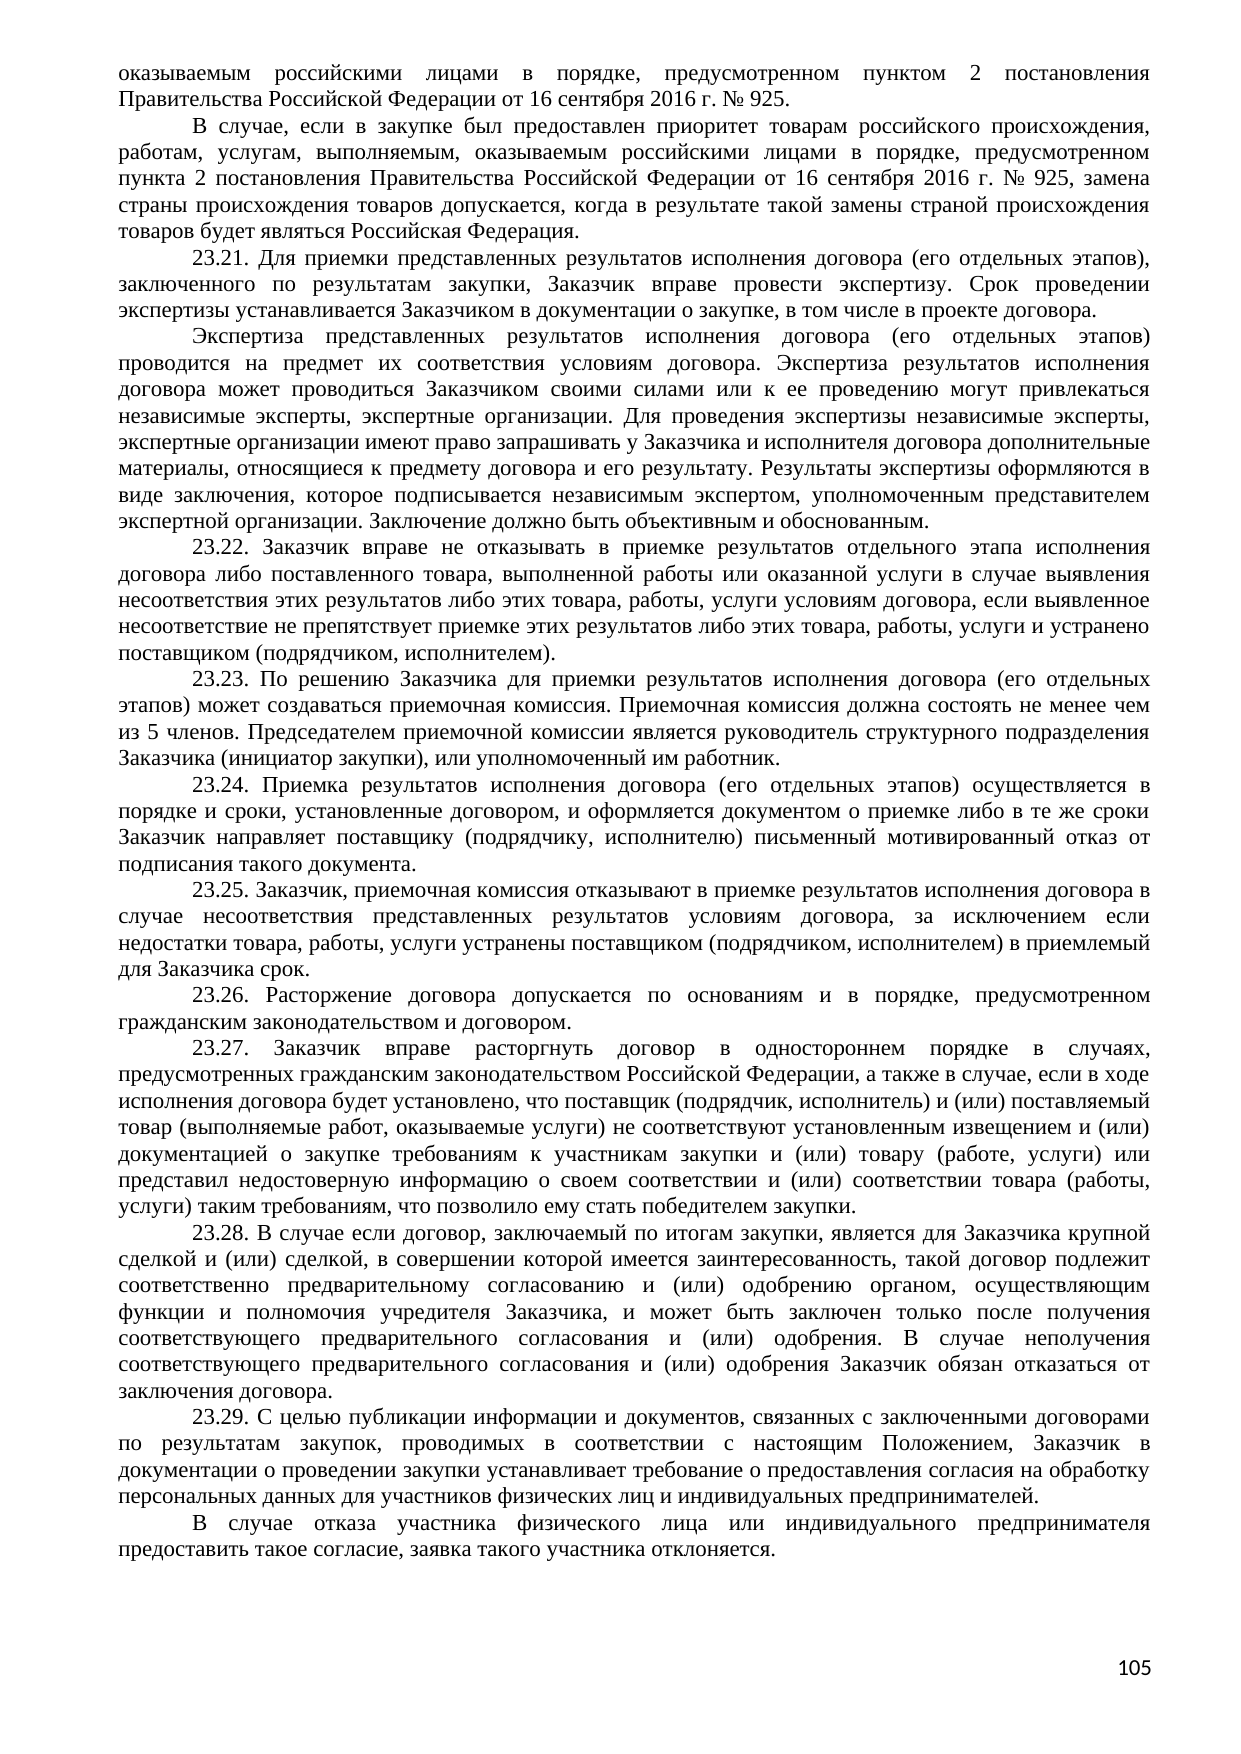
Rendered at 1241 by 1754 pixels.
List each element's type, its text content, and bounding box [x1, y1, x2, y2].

text В случае отказа участника физического лица или индивидуального предпринимателя предоставить такое согласие, заявка такого участника отклоняется. [118, 1508, 1152, 1561]
text 23.24. Приемка результатов исполнения договора (его отдельных этапов) осуществляется в порядке и сроки, установленные договором, и оформляется документом о приемке либо в те же сроки Заказчик направляет поставщику (подрядчику, исполнителю) письменный мотивированный отказ от подписания такого документа. [118, 771, 1152, 876]
text 23.28. В случае если договор, заключаемый по итогам закупки, является для Заказчика крупной сделкой и (или) сделкой, в совершении которой имеется заинтересованность, такой договор подлежит соответственно предварительному согласованию и (или) одобрению органом, осуществляющим функции и полномочия учредителя Заказчика, и может быть заключен только после получения соответствующего предварительного согласования и (или) одобрения. В случае неполучения соответствующего предварительного согласования и (или) одобрения Заказчик обязан отказаться от заключения договора. [118, 1219, 1152, 1403]
text 23.27. Заказчик вправе расторгнуть договор в одностороннем порядке в случаях, предусмотренных гражданским законодательством Российской Федерации, а также в случае, если в ходе исполнения договора будет установлено, что поставщик (подрядчик, исполнитель) и (или) поставляемый товар (выполняемые работ, оказываемые услуги) не соответствуют установленным извещением и (или) документацией о закупке требованиям к участникам закупки и (или) товару (работе, услуги) или представил недостоверную информацию о своем соответствии и (или) соответствии товара (работы, услуги) таким требованиям, что позволило ему стать победителем закупки. [118, 1034, 1152, 1219]
text В случае, если в закупке был предоставлен приоритет товарам российского происхождения, работам, услугам, выполняемым, оказываемым российскими лицами в порядке, предусмотренном пункта 2 постановления Правительства Российской Федерации от 16 сентября 2016 г. № 925, замена страны происхождения товаров допускается, когда в результате такой замены страной происхождения товаров будет являться Российская Федерация. [118, 112, 1152, 243]
text 23.26. Расторжение договора допускается по основаниям и в порядке, предусмотренном гражданским законодательством и договором. [118, 981, 1152, 1034]
text 23.21. Для приемки представленных результатов исполнения договора (его отдельных этапов), заключенного по результатам закупки, Заказчик вправе провести экспертизу. Срок проведении экспертизы устанавливается Заказчиком в документации о закупке, в том числе в проекте договора. [118, 243, 1152, 323]
text Экспертиза представленных результатов исполнения договора (его отдельных этапов) проводится на предмет их соответствия условиям договора. Экспертиза результатов исполнения договора может проводиться Заказчиком своими силами или к ее проведению могут привлекаться независимые эксперты, экспертные организации. Для проведения экспертизы независимые эксперты, экспертные организации имеют право запрашивать у Заказчика и исполнителя договора дополнительные материалы, относящиеся к предмету договора и его результату. Результаты экспертизы оформляются в виде заключения, которое подписывается независимым экспертом, уполномоченным представителем экспертной организации. Заключение должно быть объективным и обоснованным. [118, 323, 1152, 533]
text 23.29. С целью публикации информации и документов, связанных с заключенными договорами по результатам закупок, проводимых в соответствии с настоящим Положением, Заказчик в документации о проведении закупки устанавливает требование о предоставления согласия на обработку персональных данных для участников физических лиц и индивидуальных предпринимателей. [118, 1403, 1152, 1508]
text 23.23. По решению Заказчика для приемки результатов исполнения договора (его отдельных этапов) может создаваться приемочная комиссия. Приемочная комиссия должна состоять не менее чем из 5 членов. Председателем приемочной комиссии является руководитель структурного подразделения Заказчика (инициатор закупки), или уполномоченный им работник. [118, 665, 1152, 771]
text 23.25. Заказчик, приемочная комиссия отказывают в приемке результатов исполнения договора в случае несоответствия представленных результатов условиям договора, за исключением если недостатки товара, работы, услуги устранены поставщиком (подрядчиком, исполнителем) в приемлемый для Заказчика срок. [118, 876, 1152, 981]
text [118, 59, 1152, 112]
text 23.22. Заказчик вправе не отказывать в приемке результатов отдельного этапа исполнения договора либо поставленного товара, выполненной работы или оказанной услуги в случае выявления несоответствия этих результатов либо этих товара, работы, услуги условиям договора, если выявленное несоответствие не препятствует приемке этих результатов либо этих товара, работы, услуги и устранено поставщиком (подрядчиком, исполнителем). [118, 533, 1152, 665]
